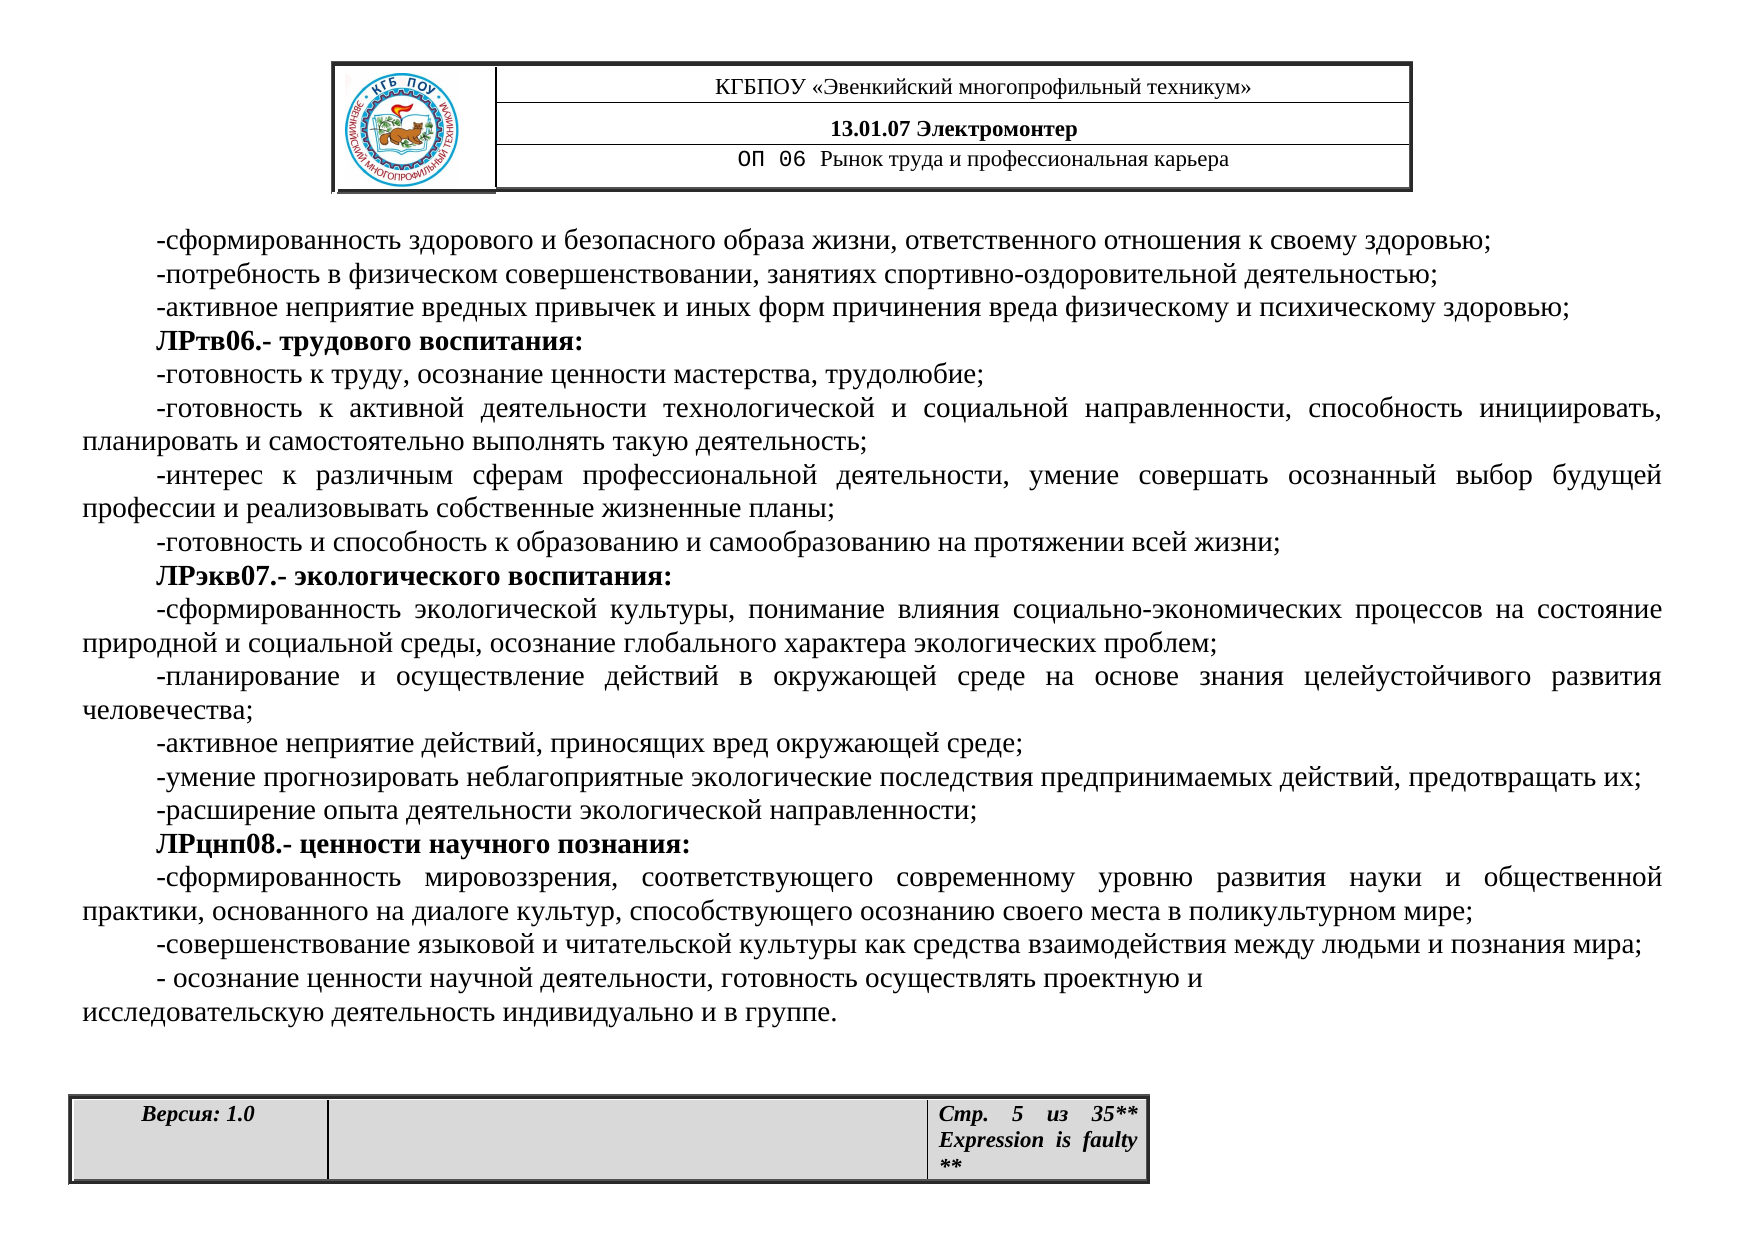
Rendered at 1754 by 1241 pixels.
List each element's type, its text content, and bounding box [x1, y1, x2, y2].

text -активное неприятие действий, приносящих вред окружающей среде; [82, 725, 1663, 759]
text -готовность к активной деятельности технологической и социальной направленности, способность инициировать, планировать и самостоятельно выполнять такую деятельность; [82, 390, 1663, 457]
picture [345, 73, 392, 121]
text -готовность к труду, осознание ценности мастерства, трудолюбие; [82, 356, 1663, 390]
text -совершенствование языковой и читательской культуры как средства взаимодействия между людьми и познания мира; [82, 927, 1663, 960]
text -сформированность мировоззрения, соответствующего современному уровню развития науки и общественной практики, основанного на диалоге культур, способствующего осознанию своего места в поликультурном мире; [82, 859, 1663, 927]
text -сформированность экологической культуры, понимание влияния социально-экономических процессов на состояние природной и социальной среды, осознание глобального характера экологических проблем; [82, 591, 1663, 658]
picture [345, 73, 459, 188]
text ЛРэкв07.- экологического воспитания: [82, 558, 1663, 591]
text -умение прогнозировать неблагоприятные экологические последствия предпринимаемых действий, предотвращать их; [82, 759, 1663, 792]
text -готовность и способность к образованию и самообразованию на протяжении всей жизни; [82, 524, 1663, 558]
text -активное неприятие вредных привычек и иных форм причинения вреда физическому и психическому здоровью; [82, 289, 1663, 323]
text -потребность в физическом совершенствовании, занятиях спортивно-оздоровительной деятельностью; [82, 256, 1663, 289]
text ЛРцнп08.- ценности научного познания: [82, 826, 1663, 859]
text -интерес к различным сферам профессиональной деятельности, умение совершать осознанный выбор будущей профессии и реализовывать собственные жизненные планы; [82, 457, 1663, 524]
text -планирование и осуществление действий в окружающей среде на основе знания целейустойчивого развития человечества; [82, 658, 1663, 725]
text -расширение опыта деятельности экологической направленности; [82, 792, 1663, 826]
text - осознание ценности научной деятельности, готовность осуществлять проектную и исследовательскую деятельность индивидуально и в группе. [82, 960, 1663, 1027]
text -сформированность здорового и безопасного образа жизни, ответственного отношения к своему здоровью; [82, 222, 1663, 256]
text ЛРтв06.- трудового воспитания: [82, 323, 1663, 356]
